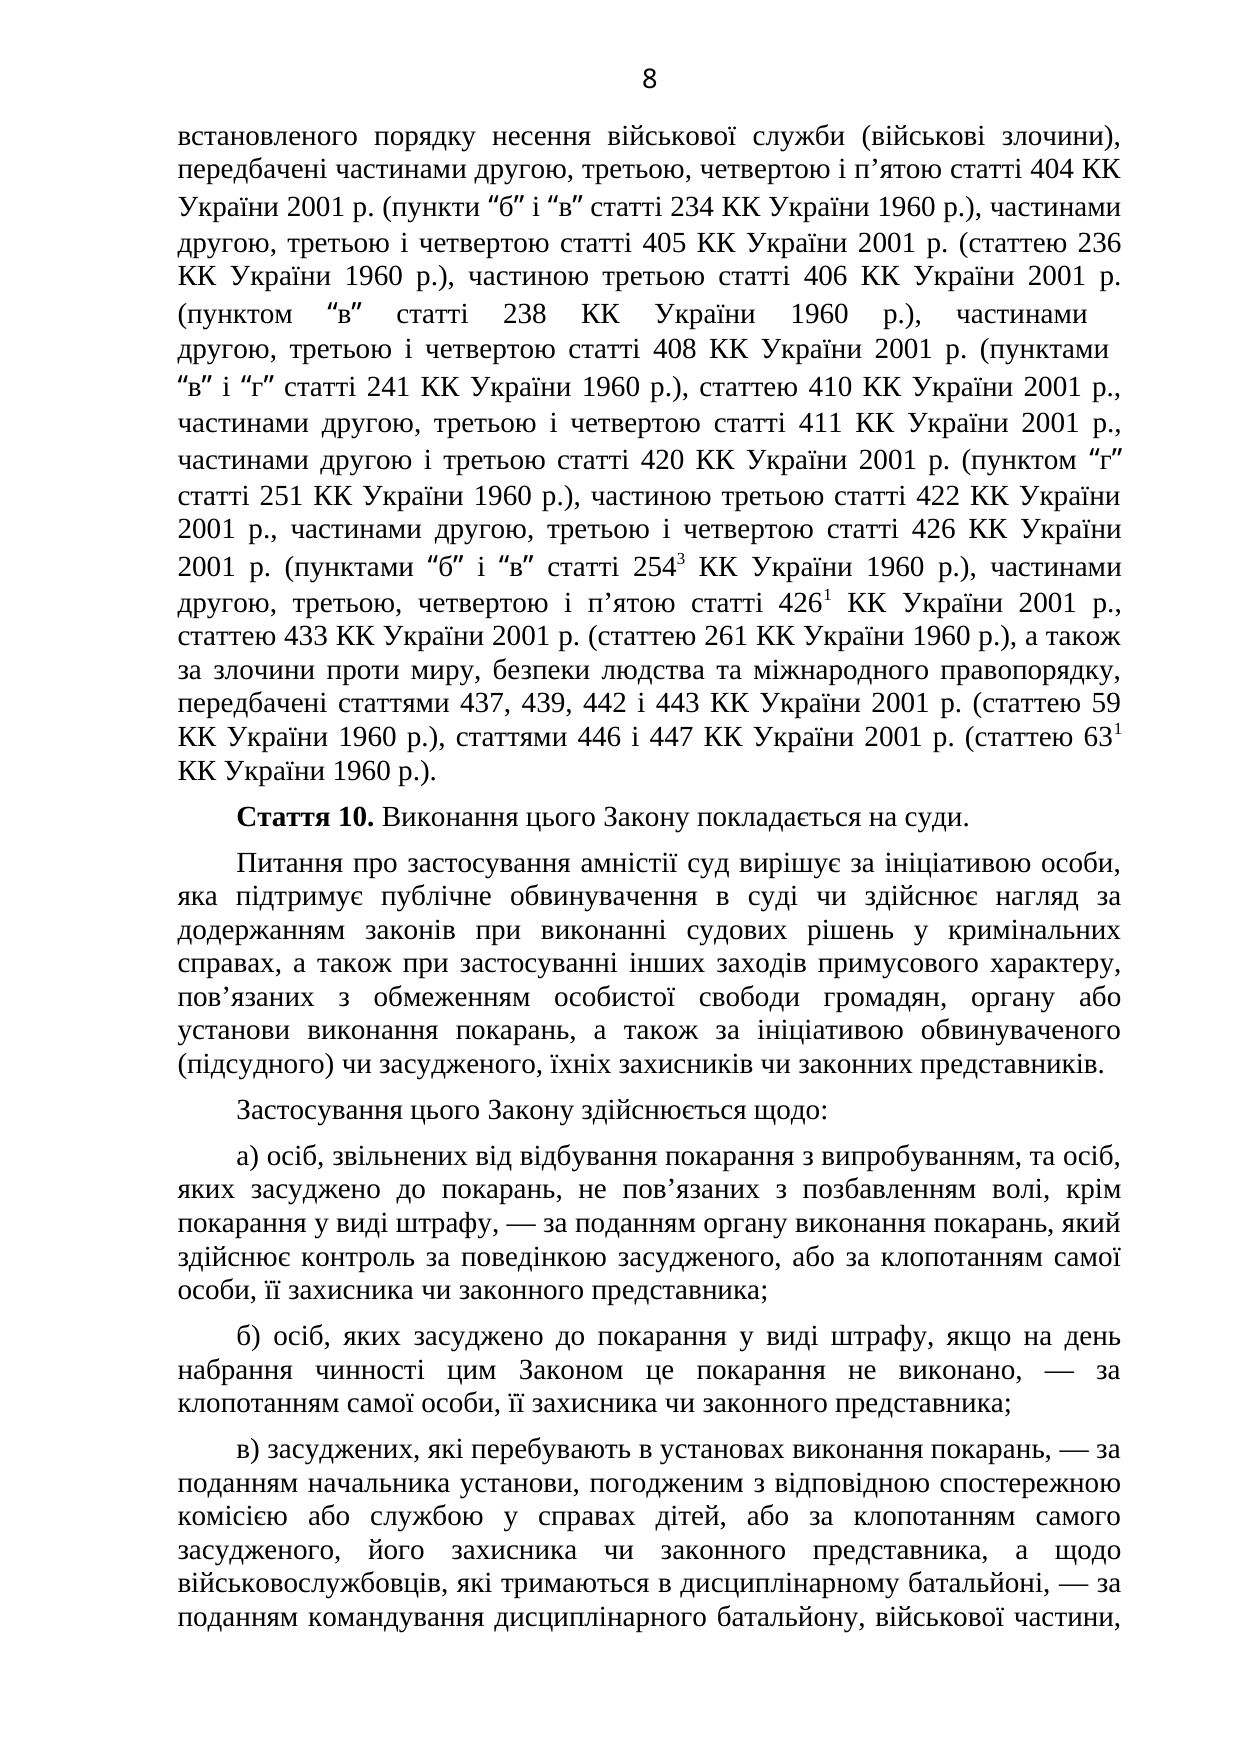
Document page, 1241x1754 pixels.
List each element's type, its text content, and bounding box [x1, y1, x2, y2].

text а) осіб, звільнених від відбування покарання з випробуванням, та осіб, яких засуджено до покарань, не пов’язаних з позбавленням волі, крім покарання у виді штрафу, — за поданням органу виконання покарань, який здійснює контроль за поведінкою засудженого, або за клопотанням самої особи, її захисника чи законного представника; [177, 1138, 1122, 1306]
text Стаття 10. Виконання цього Закону покладається на суди. [177, 799, 1122, 832]
text Питання про застосування амністії суд вирішує за ініціативою особи, яка підтримує публічне обвинувачення в суді чи здійснює нагляд за додержанням законів при виконанні судових рішень у кримінальних справах, а також при застосуванні інших заходів примусового характеру, пов’язаних з обмеженням особистої свободи громадян, органу або установи виконання покарань, а також за ініціативою обвинуваченого (підсудного) чи засудженого, їхніх захисників чи законних представників. [177, 845, 1122, 1079]
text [177, 1431, 1122, 1633]
text б) осіб, яких засуджено до покарання у виді штрафу, якщо на день набрання чинності цим Законом це покарання не виконано, — за клопотанням самої особи, її захисника чи законного представника; [177, 1318, 1122, 1419]
text Застосування цього Закону здійснюється щодо: [177, 1092, 1122, 1126]
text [177, 118, 1122, 786]
